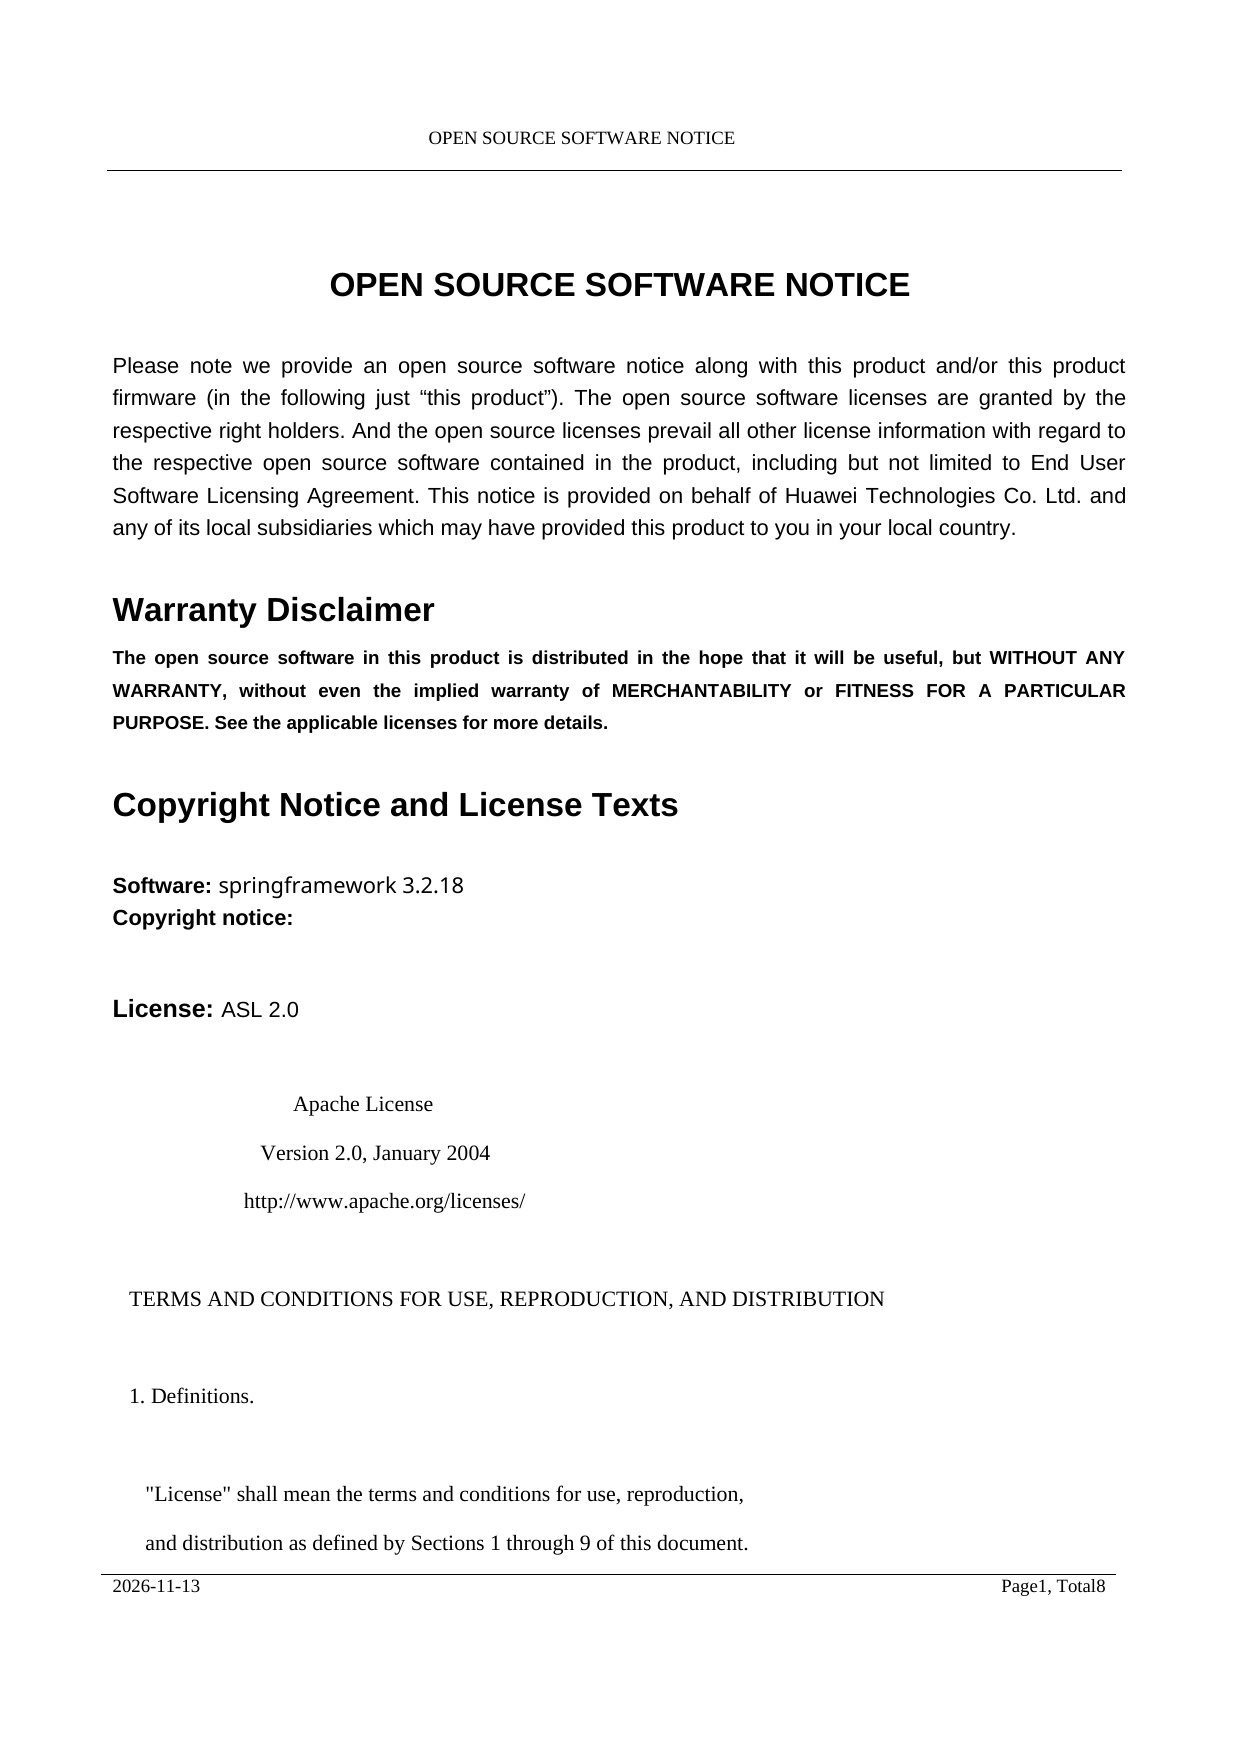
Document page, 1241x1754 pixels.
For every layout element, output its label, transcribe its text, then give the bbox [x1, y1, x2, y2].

text Software: springframework 3.2.18 [112, 869, 1128, 901]
text Copyright notice: [112, 901, 1128, 934]
text The open source software in this product is distributed in the hope that it will be useful, but WITHOUT ANY WARRANTY, without even the implied warranty of MERCHANTABILITY or FITNESS FOR A PARTICULAR PURPOSE. See the applicable licenses for more details. [112, 641, 1128, 739]
text OPEN SOURCE SOFTWARE NOTICE [112, 251, 1128, 316]
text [112, 1038, 1128, 1558]
text License: ASL 2.0 [112, 992, 1128, 1024]
text Warranty Disclaimer [112, 576, 1128, 641]
text Please note we provide an open source software notice along with this product and/or this product firmware (in the following just “this product”). The open source software licenses are granted by the respective right holders. And the open source licenses prevail all other license information with regard to the respective open source software contained in the product, including but not limited to End User Software Licensing Agreement. This notice is provided on behalf of Huawei Technologies Co. Ltd. and any of its local subsidiaries which may have provided this product to you in your local country. [112, 349, 1128, 544]
text Copyright Notice and License Texts [112, 771, 1128, 836]
